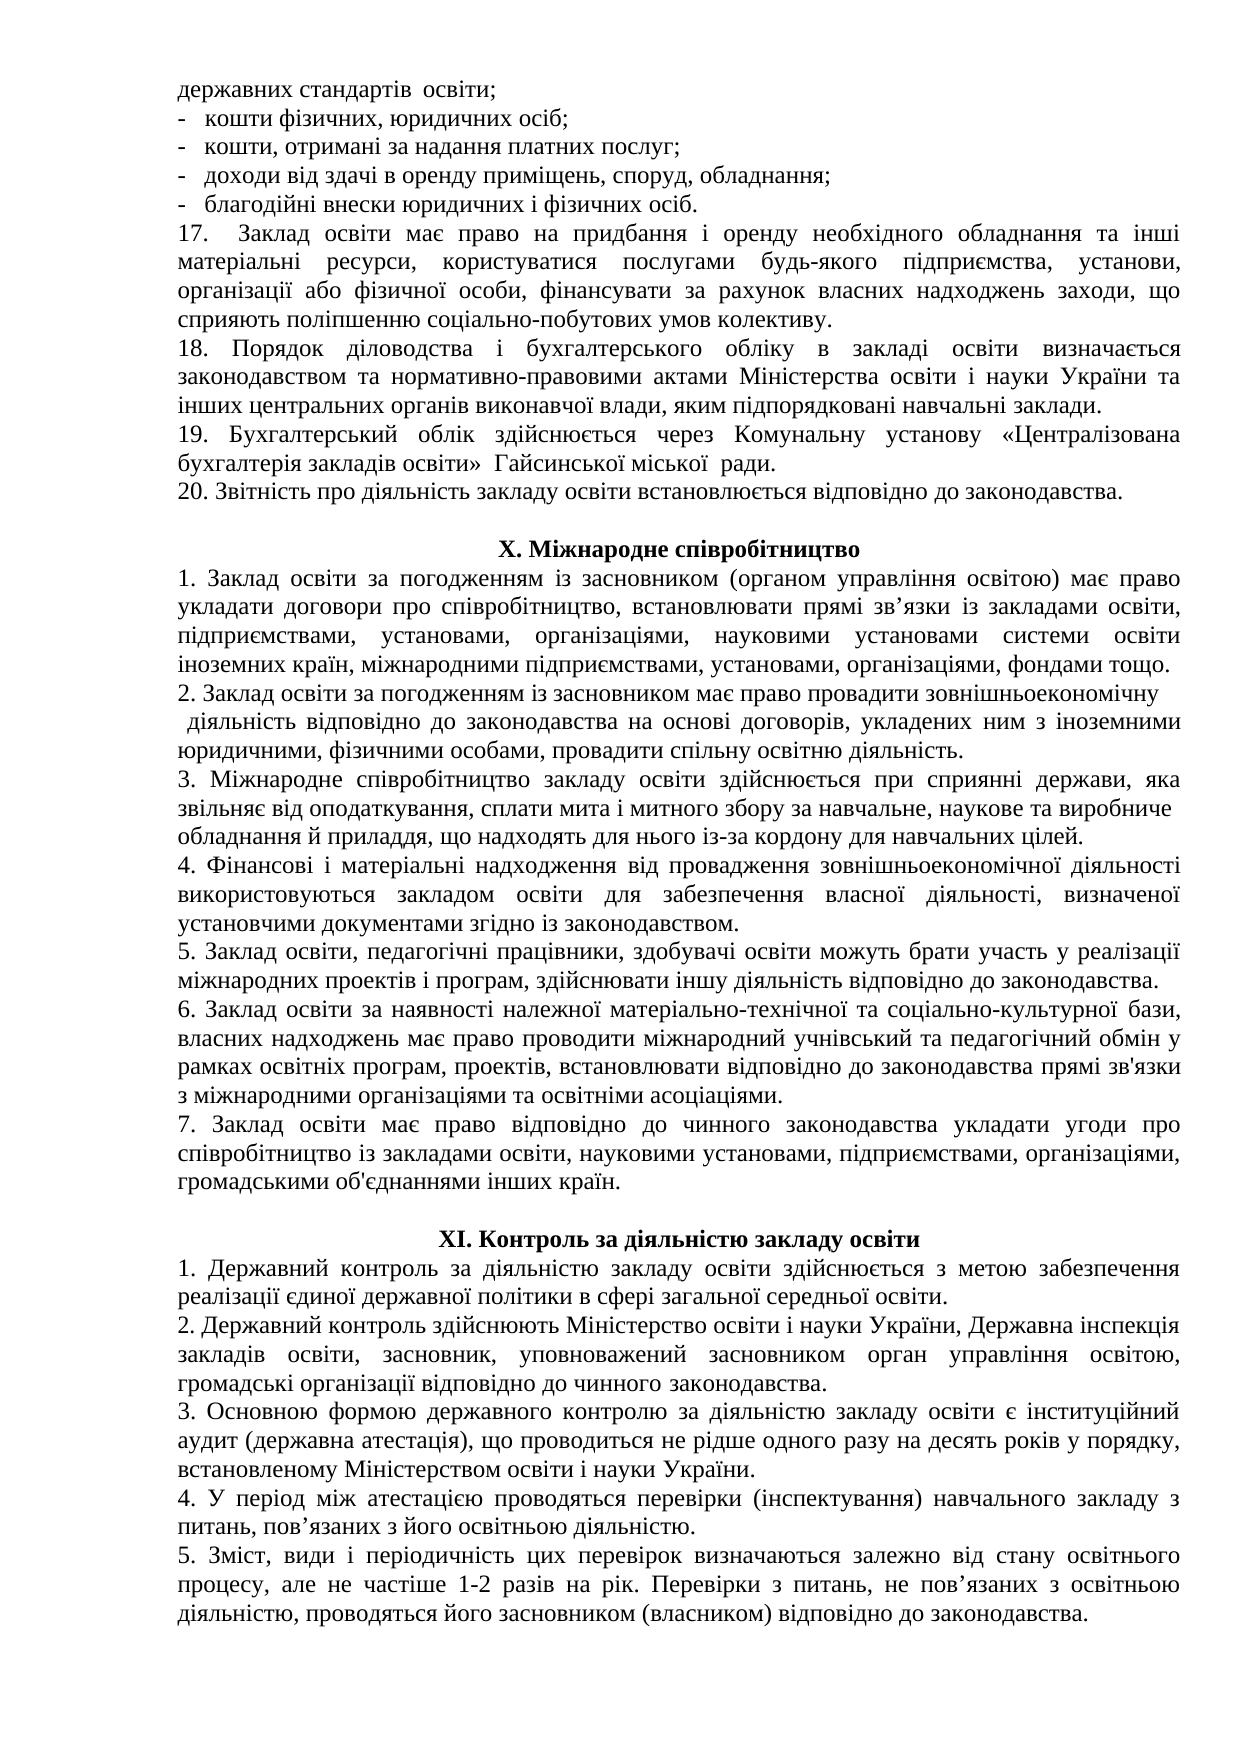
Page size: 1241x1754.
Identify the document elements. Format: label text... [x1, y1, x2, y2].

list 17. Заклад освіти має право на придбання і оренду необхідного обладнання та інші матеріальні ресурси, користуватися послугами будь-якого підприємства, установи, організації або фізичної особи, фінансувати за рахунок власних надходжень заходи, що сприяють поліпшенню соціально-побутових умов колективу. [177, 218, 1181, 333]
list 4. Фінансові і матеріальні надходження від провадження зовнішньоекономічної діяльності використовуються закладом освіти для забезпечення власної діяльності, визначеної установчими документами згідно із законодавством. [177, 850, 1181, 936]
list 20. Звітність про діяльність закладу освіти встановлюється відповідно до законодавства. [177, 476, 1181, 505]
list доходи від здачі в оренду приміщень, споруд, обладнання; [177, 160, 1181, 189]
text 19. Бухгалтерський облік здійснюється через Комунальну установу «Централізована бухгалтерія закладів освіти» Гайсинської міської ради. [177, 419, 1181, 476]
list 2. Державний контроль здійснюють Міністерство освіти i науки України, Державна інспекція закладів освіти, засновник, уповноважений засновником орган управління освітою, громадські організації відповідно до чинного законодавства. [177, 1310, 1181, 1396]
list 1. Державний контроль за діяльністю закладу освіти здійснюється з метою забезпечення реалізації єдиної державної політики в сфері загальної середньої освіти. [177, 1253, 1181, 1310]
list 2. Заклад освіти за погодженням із засновником має право провадити зовнішньоекономічну [177, 678, 1181, 706]
list 1. Заклад освіти за погодженням із засновником (органом управління освітою) має право укладати договори про співробітництво, встановлювати прямі зв’язки із закладами освіти, підприємствами, установами, організаціями, науковими установами системи освіти іноземних країн, міжнародними підприємствами, установами, організаціями, фондами тощо. [177, 563, 1181, 678]
text ХІ. Контроль за діяльністю закладу освіти [177, 1224, 1181, 1253]
list кошти фізичних, юридичних осіб; [177, 103, 1181, 131]
list 3. Міжнародне співробітництво закладу освіти здійснюється при сприянні держави, яка звільняє від оподаткування, сплати мита і митного збору за навчальне, наукове та виробниче [177, 764, 1181, 821]
list 4. У період між атестацією проводяться перевірки (інспектування) навчального закладу з питань, пов’язаних з його освітньою діяльністю. [177, 1483, 1181, 1540]
list обладнання й приладдя, що надходять для нього із-за кордону для навчальних цілей. [177, 821, 1181, 850]
list кошти, отримані за надання платних послуг; [177, 131, 1181, 160]
list діяльність відповідно до законодавства на основі договорів, укладених ним з іноземними юридичними, фізичними особами, провадити спільну освітню діяльність. [177, 706, 1181, 764]
list 5. Заклад освіти, педагогічні працівники, здобувачі освіти можуть брати участь у реалізації міжнародних проектів і програм, здійснювати іншу діяльність відповідно до законодавства. [177, 936, 1181, 994]
list 7. Заклад освіти має право відповідно до чинного законодавства укладати угоди про співробітництво із закладами освіти, науковими установами, підприємствами, організаціями, громадськими об'єднаннями інших країн. [177, 1109, 1181, 1195]
list благодійні внески юридичних і фізичних осіб. [177, 189, 1181, 218]
text Х. Міжнародне співробітництво [177, 534, 1181, 563]
list 6. Заклад освіти за наявності належної матеріально-технічної та соціально-культурної бази, власних надходжень має право проводити міжнародний учнівський та педагогічний обмін у рамках освітніх програм, проектів, встановлювати відповідно до законодавства прямі зв'язки з міжнародними організаціями та освітніми асоціаціями. [177, 994, 1181, 1109]
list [177, 74, 1181, 103]
list 3. Основною формою державного контролю за діяльністю закладу освіти є інституційний аудит (державна атестація), що проводиться не рідше одного разу на десять років у порядку, встановленому Міністерством освіти i науки України. [177, 1396, 1181, 1483]
text 5. Зміст, види і періодичність цих перевірок визначаються залежно від стану освітнього процесу, але не частіше 1-2 разів на рік. Перевірки з питань, не пов’язаних з освітньою діяльністю, проводяться його засновником (власником) відповідно до законодавства. [177, 1540, 1181, 1626]
list 18. Порядок діловодства і бухгалтерського обліку в закладі освіти визначається законодавством та нормативно-правовими актами Міністерства освіти і науки України та інших центральних органів виконавчої влади, яким підпорядковані навчальні заклади. [177, 333, 1181, 419]
